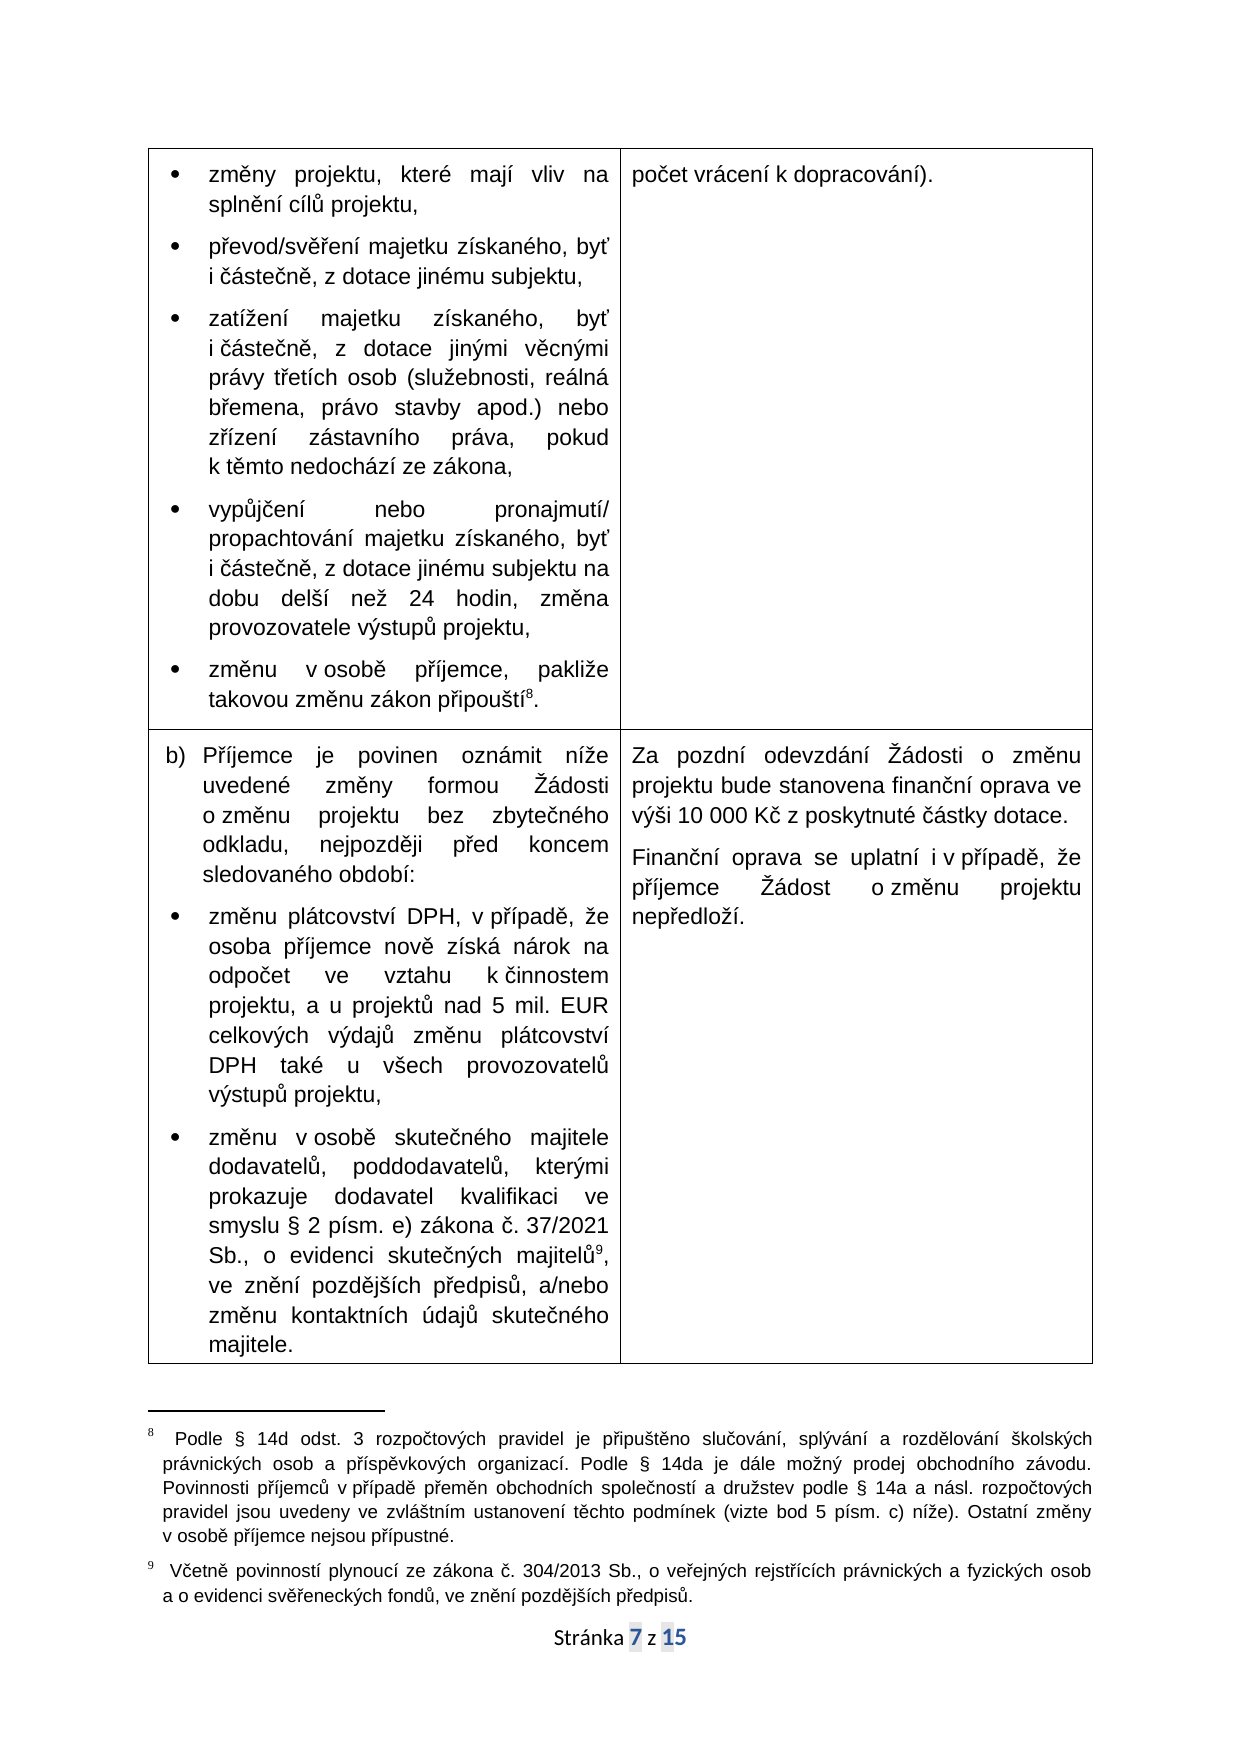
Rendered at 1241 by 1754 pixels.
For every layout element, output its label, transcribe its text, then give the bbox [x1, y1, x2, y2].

table_cell Za pozdní odevzdání Žádosti o změnu projektu bude stanovena finanční oprava ve výši 10 000 Kč z poskytnuté částky dotace. Finanční oprava se uplatní i v případě, že příjemce Žádost o změnu projektu nepředloží. [621, 730, 1092, 1363]
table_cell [621, 149, 1092, 729]
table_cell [149, 149, 620, 729]
table_cell Příjemce je povinen oznámit níže uvedené změny formou Žádosti o změnu projektu bez zbytečného odkladu, nejpozději před koncem sledovaného období: změnu plátcovství DPH, v případě, že osoba příjemce nově získá nárok na odpočet ve vztahu k činnostem projektu, a u projektů nad 5 mil. EUR celkových výdajů změnu plátcovství DPH také u všech provozovatelů výstupů projektu, změnu v osobě skutečného majitele dodavatelů, poddodavatelů, kterými prokazuje dodavatel kvalifikaci ve smyslu § 2 písm. e) zákona č. 37/2021 Sb., o evidenci skutečných majitelů, ve znění pozdějších předpisů, a/nebo změnu kontaktních údajů skutečného majitele. [149, 730, 620, 1363]
